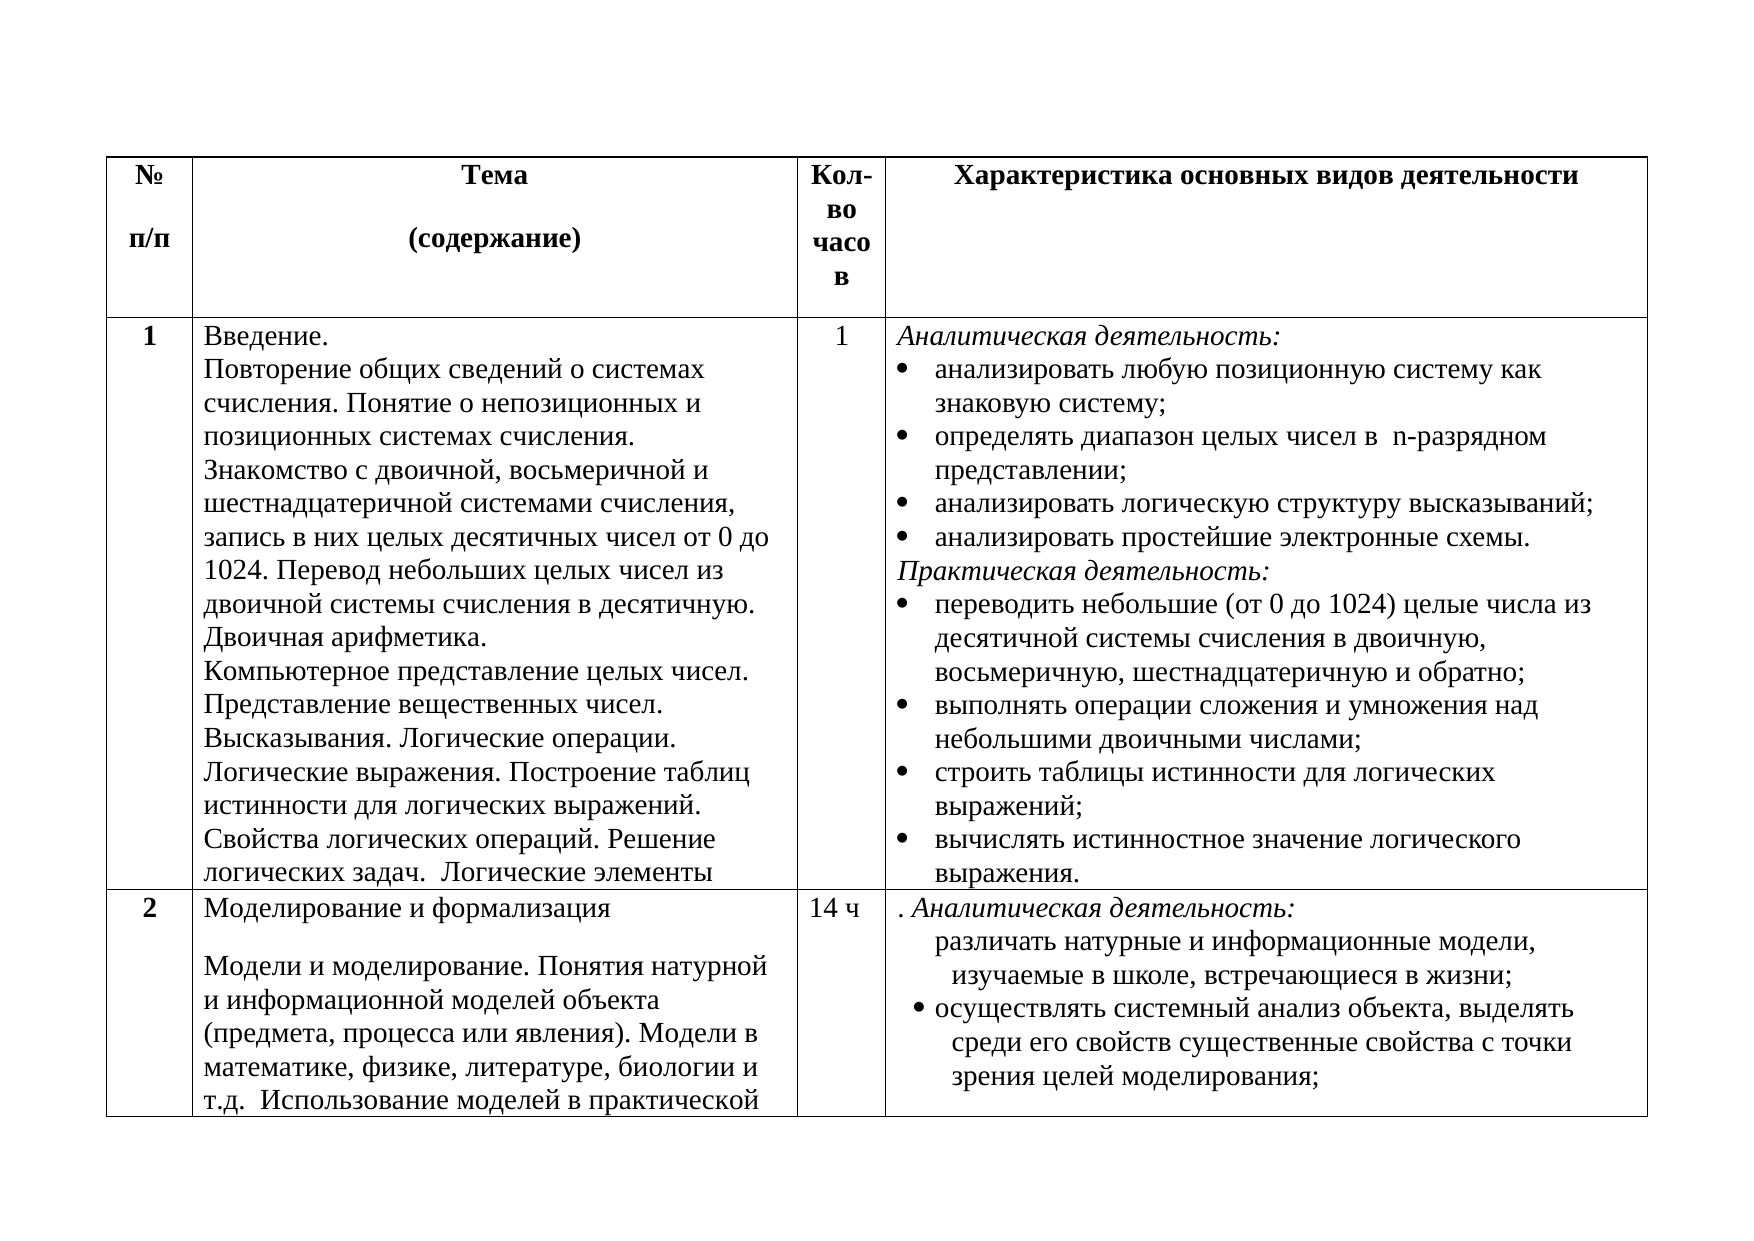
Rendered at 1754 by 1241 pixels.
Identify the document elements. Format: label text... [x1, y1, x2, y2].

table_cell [193, 890, 797, 1116]
table_cell Аналитическая деятельность: анализировать любую позиционную систему как знаковую систему; определять диапазон целых чисел в n-разрядном представлении; анализировать логическую структуру высказываний; анализировать простейшие электронные схемы. Практическая деятельность: переводить небольшие (от 0 до 1024) целые числа из десятичной системы счисления в двоичную, восьмеричную, шестнадцатеричную и обратно; выполнять операции сложения и умножения над небольшими двоичными числами; строить таблицы истинности для логических выражений; вычислять истинностное значение логического выражения. [886, 318, 1647, 889]
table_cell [886, 890, 1647, 1116]
table_cell Введение. Повторение общих сведений о системах счисления. Понятие о непозиционных и позиционных системах счисления. Знакомство с двоичной, восьмеричной и шестнадцатеричной системами счисления, запись в них целых десятичных чисел от 0 до 1024. Перевод небольших целых чисел из двоичной системы счисления в десятичную. Двоичная арифметика. Компьютерное представление целых чисел. Представление вещественных чисел. Высказывания. Логические операции. Логические выражения. Построение таблиц истинности для логических выражений. Свойства логических операций. Решение логических задач. Логические элементы [193, 318, 797, 889]
table_cell 14 ч [798, 890, 885, 1116]
table_cell 2 [107, 890, 192, 1116]
table_header № п/п [107, 158, 192, 317]
table_header Характеристика основных видов деятельности [886, 158, 1647, 317]
table_cell 1 [107, 318, 192, 889]
table_cell 1 [798, 318, 885, 889]
table_header Кол-во часов [798, 158, 885, 317]
table_header Тема (содержание) [193, 158, 797, 317]
